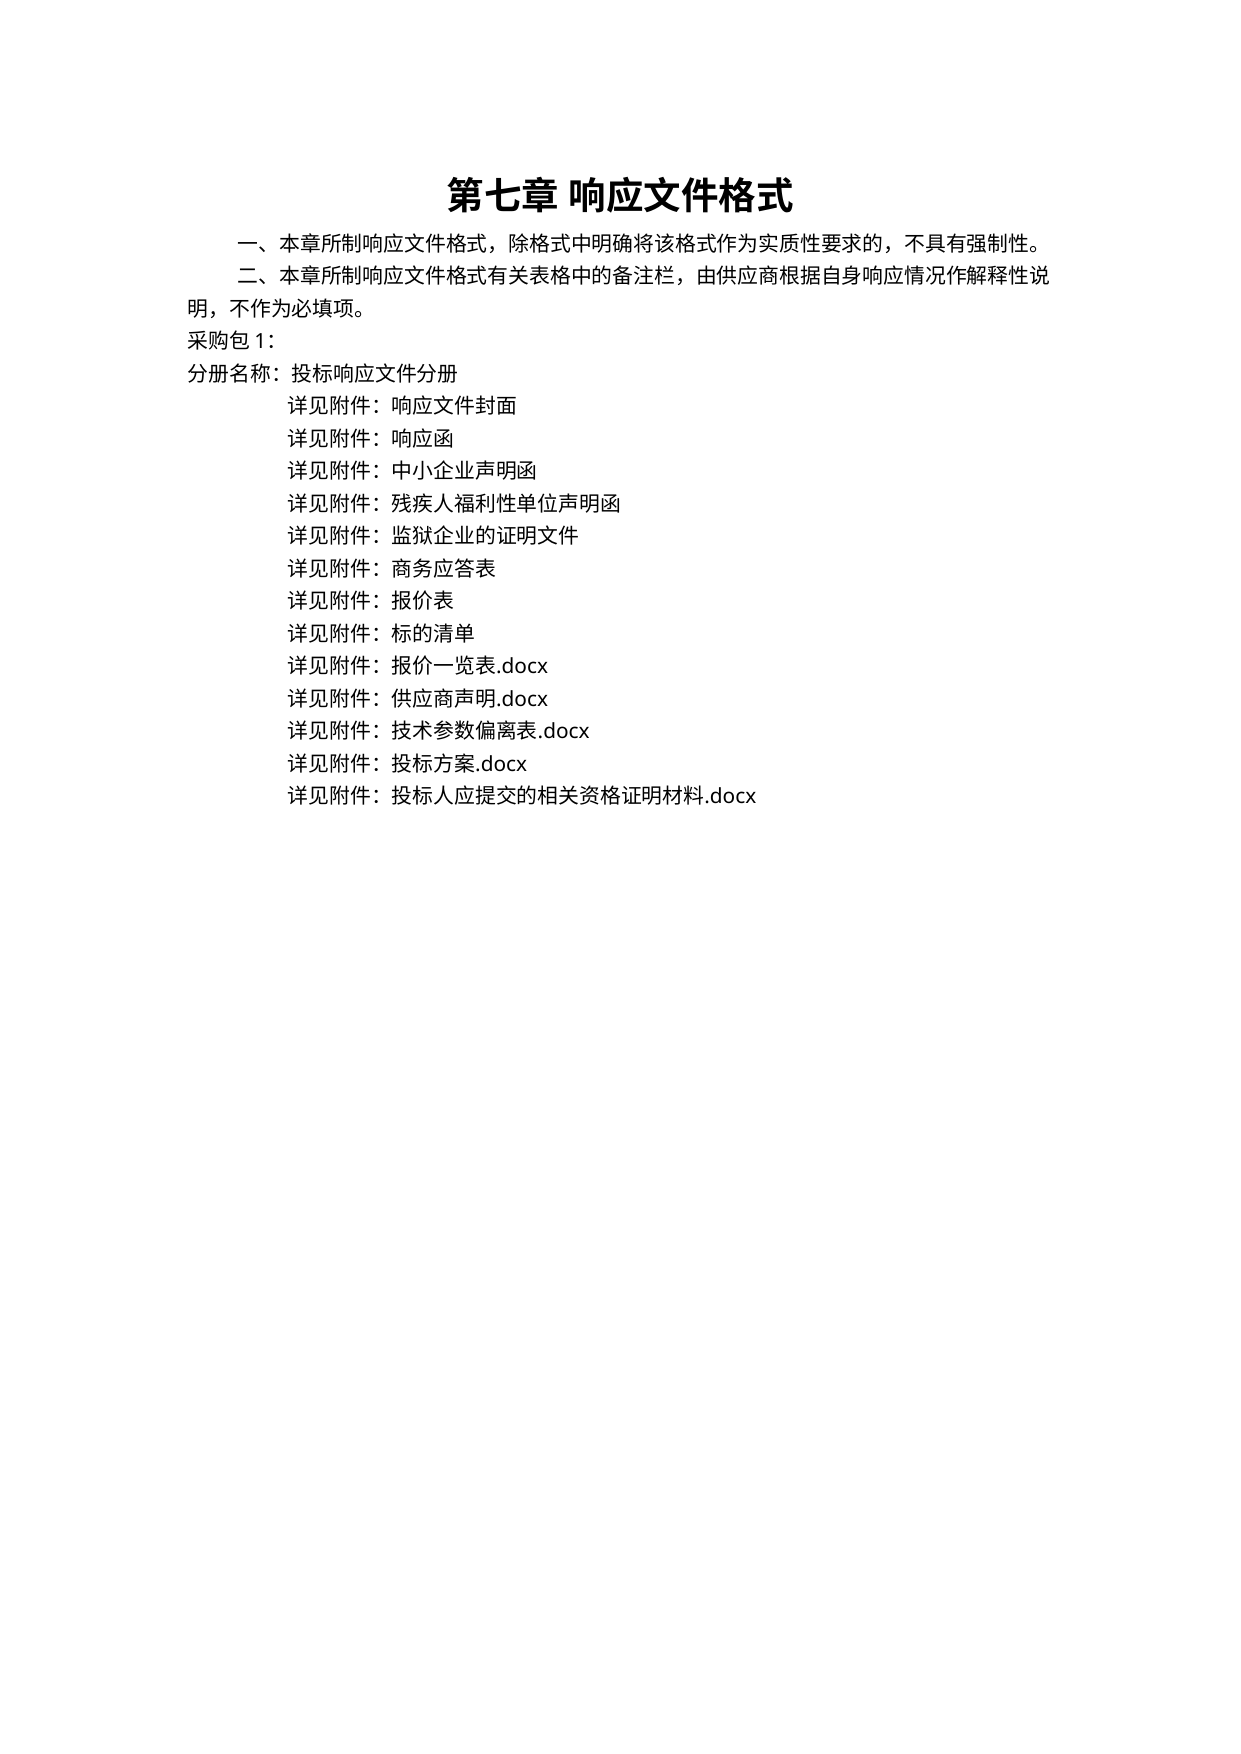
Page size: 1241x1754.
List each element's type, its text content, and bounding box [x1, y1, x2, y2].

text 二、本章所制响应文件格式有关表格中的备注栏，由供应商根据自身响应情况作解释性说明，不作为必填项。 [187, 259, 1053, 324]
text 一、本章所制响应文件格式，除格式中明确将该格式作为实质性要求的，不具有强制性。 [187, 227, 1053, 259]
text 详见附件：投标方案.docx [187, 747, 1053, 779]
text 详见附件：投标人应提交的相关资格证明材料.docx [187, 779, 1053, 812]
text 详见附件：监狱企业的证明文件 [187, 519, 1053, 552]
text 详见附件：响应文件封面 [187, 389, 1053, 422]
text 详见附件：残疾人福利性单位声明函 [187, 487, 1053, 519]
text 详见附件：标的清单 [187, 617, 1053, 649]
text 详见附件：中小企业声明函 [187, 454, 1053, 487]
text 采购包1： [187, 324, 1053, 357]
text 第七章 响应文件格式 [187, 162, 1053, 227]
text 详见附件：报价表 [187, 584, 1053, 617]
text 分册名称：投标响应文件分册 [187, 357, 1053, 389]
text 详见附件：商务应答表 [187, 552, 1053, 584]
text 详见附件：报价一览表.docx [187, 649, 1053, 682]
text 详见附件：供应商声明.docx [187, 682, 1053, 714]
text 详见附件：响应函 [187, 422, 1053, 454]
text 详见附件：技术参数偏离表.docx [187, 714, 1053, 747]
